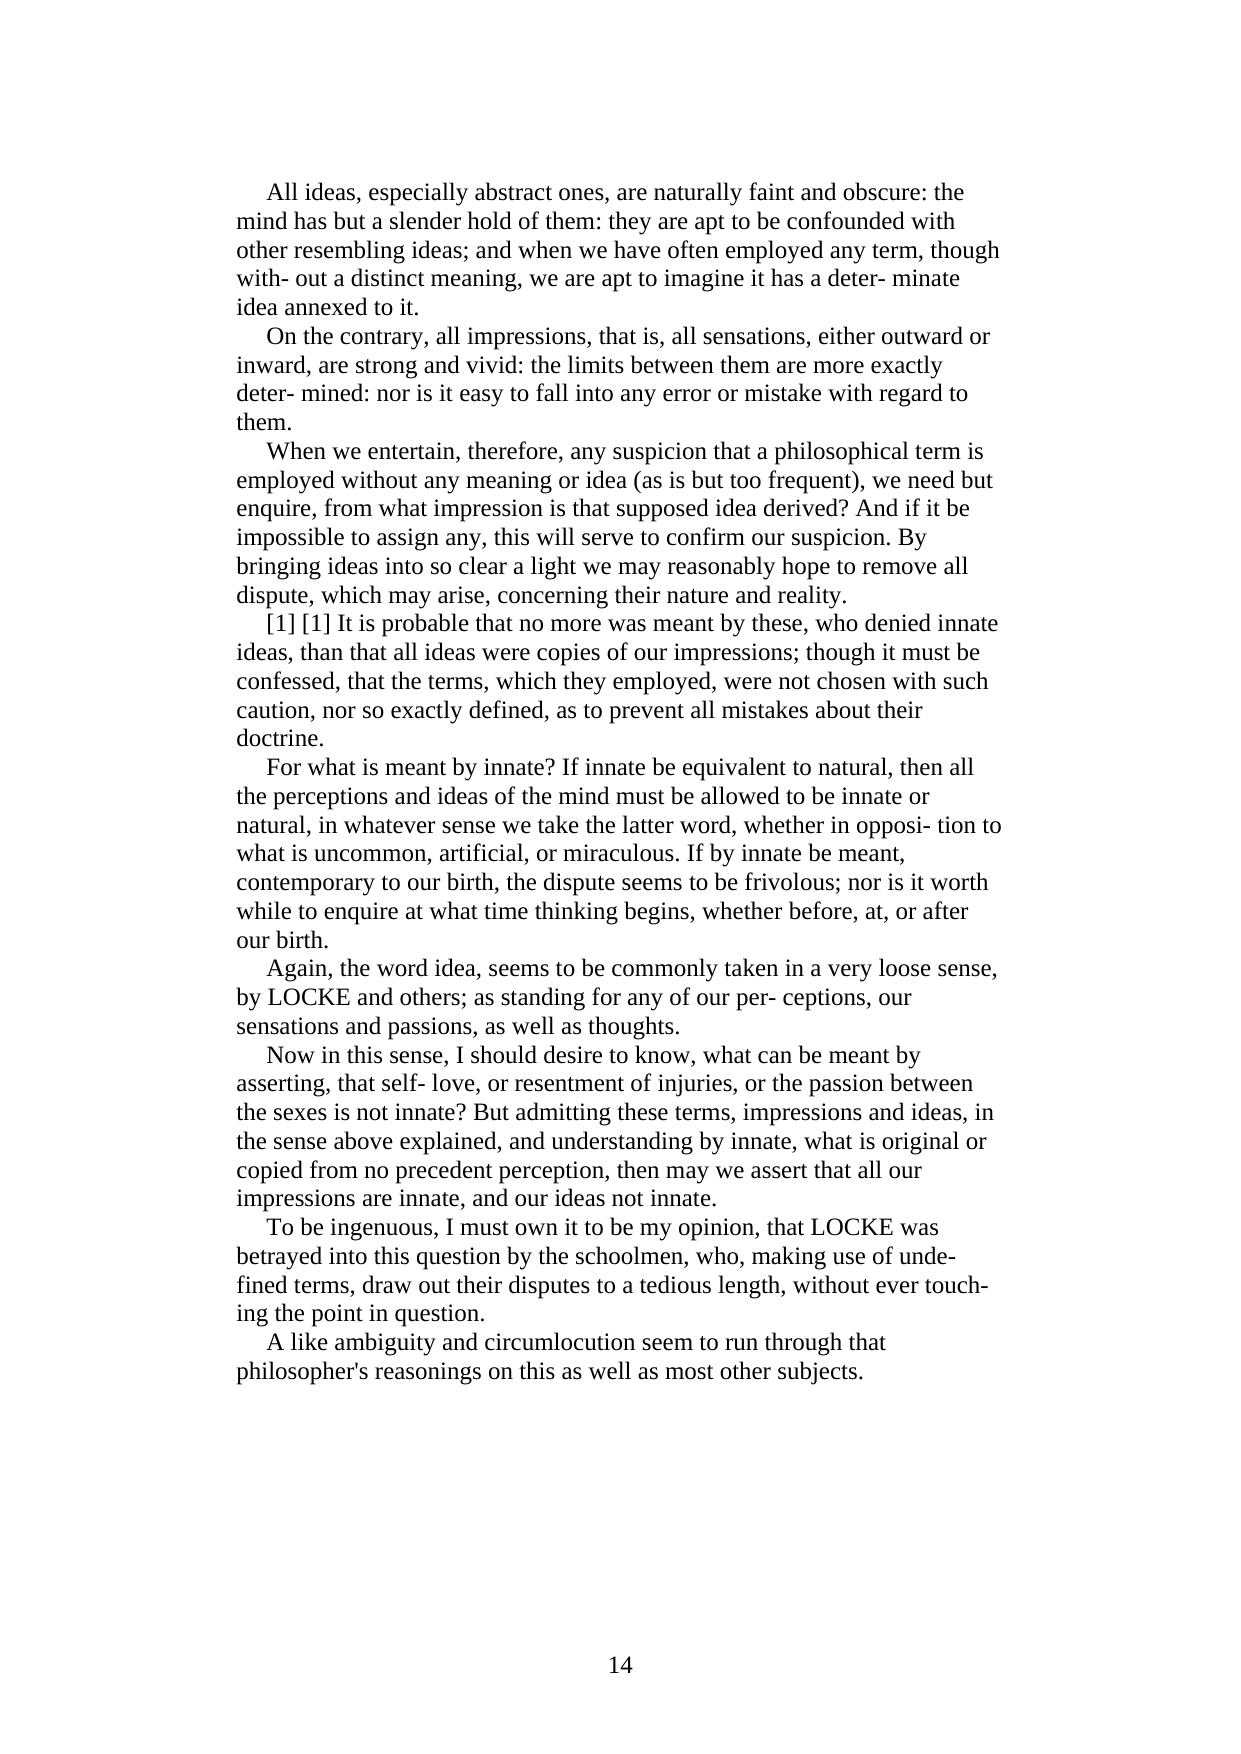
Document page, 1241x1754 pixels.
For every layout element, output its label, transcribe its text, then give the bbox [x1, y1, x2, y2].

text Now in this sense, I should desire to know, what can be meant by asserting, that self- love, or resentment of injuries, or the passion between the sexes is not innate? But admitting these terms, impressions and ideas, in the sense above explained, and understanding by innate, what is original or copied from no precedent perception, then may we assert that all our impressions are innate, and our ideas not innate. [236, 1040, 1004, 1212]
text On the contrary, all impressions, that is, all sensations, either outward or inward, are strong and vivid: the limits between them are more exactly deter- mined: nor is it easy to fall into any error or mistake with regard to them. [236, 321, 1004, 436]
text A like ambiguity and circumlocution seem to run through that philosopher's reasonings on this as well as most other subjects. [236, 1327, 1004, 1385]
text All ideas, especially abstract ones, are naturally faint and obscure: the mind has but a slender hold of them: they are apt to be confounded with other resembling ideas; and when we have often employed any term, though with- out a distinct meaning, we are apt to imagine it has a deter- minate idea annexed to it. [236, 177, 1004, 321]
text For what is meant by innate? If innate be equivalent to natural, then all the perceptions and ideas of the mind must be allowed to be innate or natural, in whatever sense we take the latter word, whether in opposi- tion to what is uncommon, artificial, or miraculous. If by innate be meant, contemporary to our birth, the dispute seems to be frivolous; nor is it worth while to enquire at what time thinking begins, whether before, at, or after our birth. [236, 752, 1004, 953]
text [1] [1] It is probable that no more was meant by these, who denied innate ideas, than that all ideas were copies of our impressions; though it must be confessed, that the terms, which they employed, were not chosen with such caution, nor so exactly defined, as to prevent all mistakes about their doctrine. [236, 608, 1004, 752]
text To be ingenuous, I must own it to be my opinion, that LOCKE was betrayed into this question by the schoolmen, who, making use of unde- fined terms, draw out their disputes to a tedious length, without ever touch- ing the point in question. [236, 1212, 1004, 1327]
text When we entertain, therefore, any suspicion that a philosophical term is employed without any meaning or idea (as is but too frequent), we need but enquire, from what impression is that supposed idea derived? And if it be impossible to assign any, this will serve to confirm our suspicion. By bringing ideas into so clear a light we may reasonably hope to remove all dispute, which may arise, concerning their nature and reality. [236, 436, 1004, 608]
text Again, the word idea, seems to be commonly taken in a very loose sense, by LOCKE and others; as standing for any of our per- ceptions, our sensations and passions, as well as thoughts. [236, 953, 1004, 1040]
